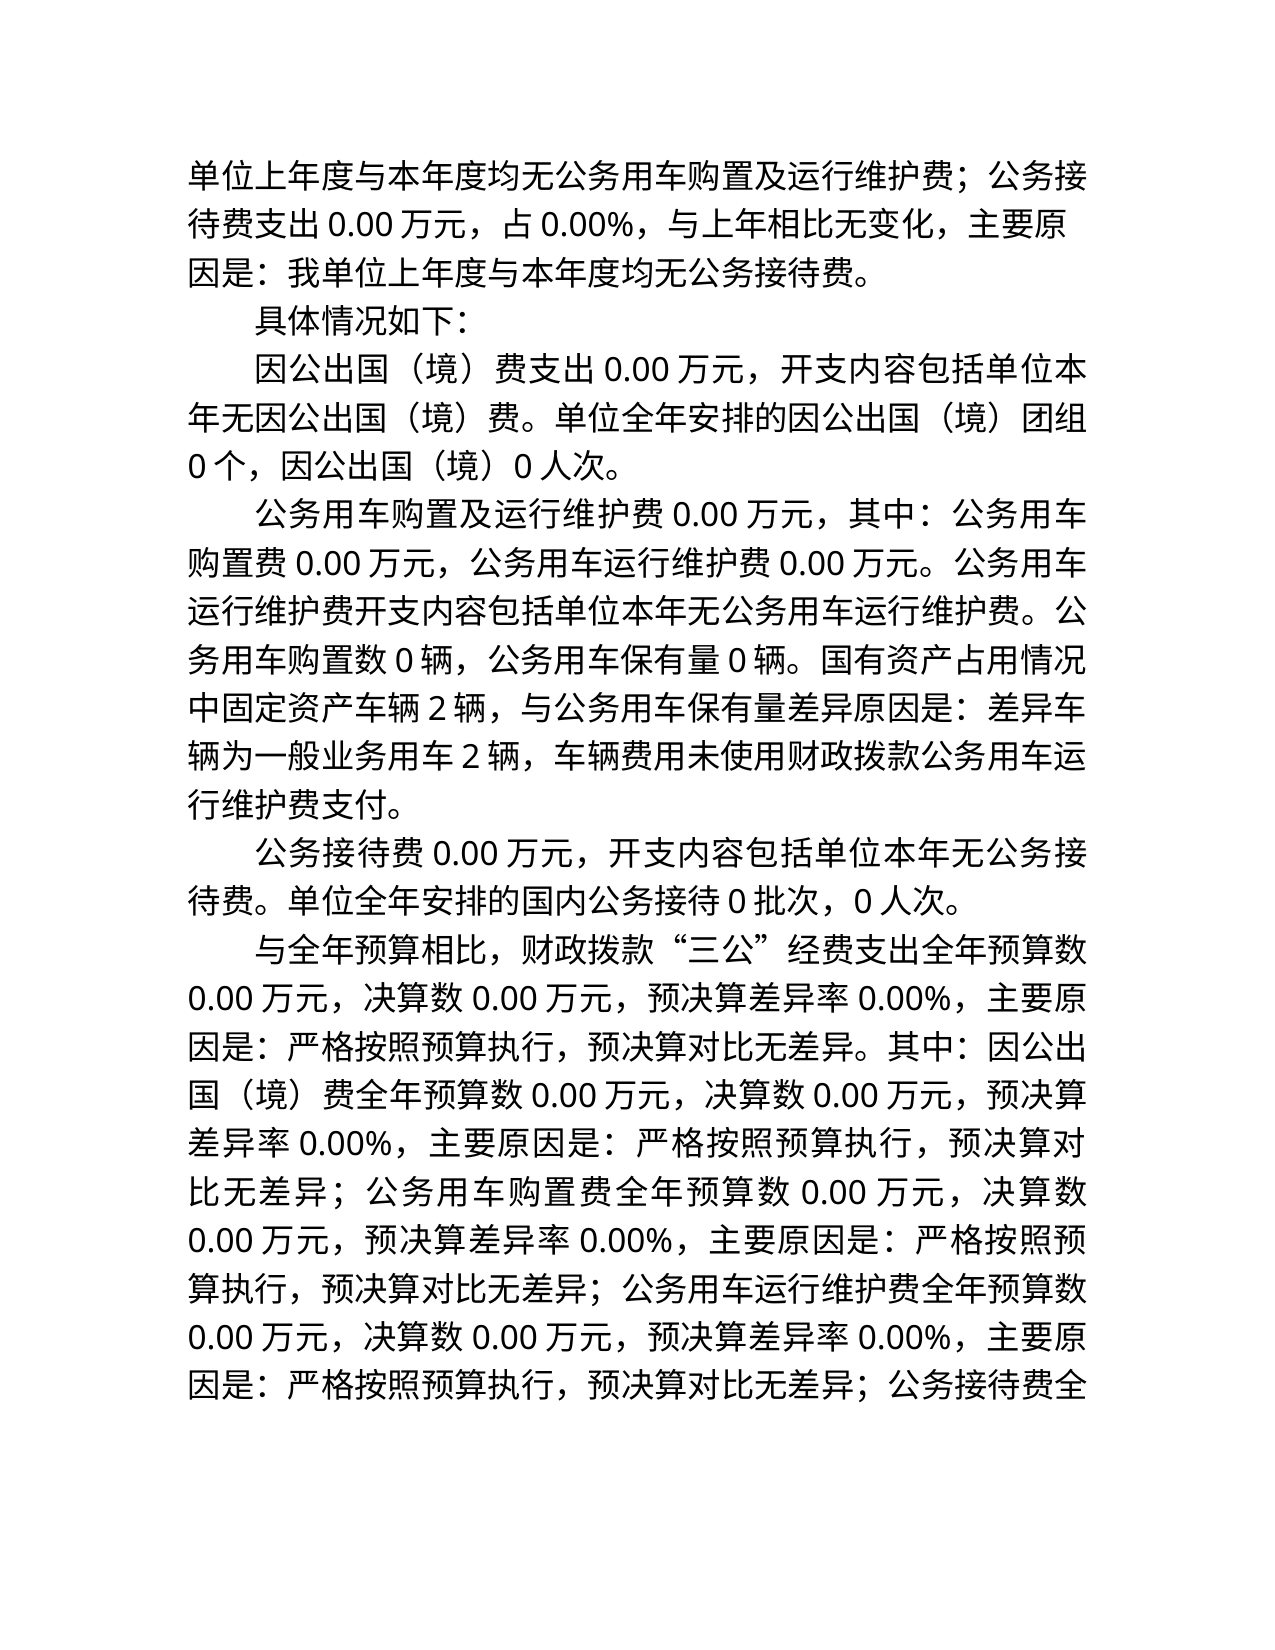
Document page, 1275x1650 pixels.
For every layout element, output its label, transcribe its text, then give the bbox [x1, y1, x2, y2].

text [187, 924, 1087, 1407]
text 公务用车购置及运行维护费0.00万元，其中：公务用车购置费0.00万元，公务用车运行维护费0.00万元。公务用车运行维护费开支内容包括单位本年无公务用车运行维护费。公务用车购置数0辆，公务用车保有量0辆。国有资产占用情况中固定资产车辆2辆，与公务用车保有量差异原因是：差异车辆为一般业务用车2辆，车辆费用未使用财政拨款公务用车运行维护费支付。 [187, 488, 1087, 827]
text 具体情况如下： [187, 295, 1087, 343]
text 因公出国（境）费支出0.00万元，开支内容包括单位本年无因公出国（境）费。单位全年安排的因公出国（境）团组0个，因公出国（境）0人次。 [187, 343, 1087, 488]
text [187, 150, 1087, 295]
text 公务接待费0.00万元，开支内容包括单位本年无公务接待费。单位全年安排的国内公务接待0批次，0人次。 [187, 827, 1087, 924]
